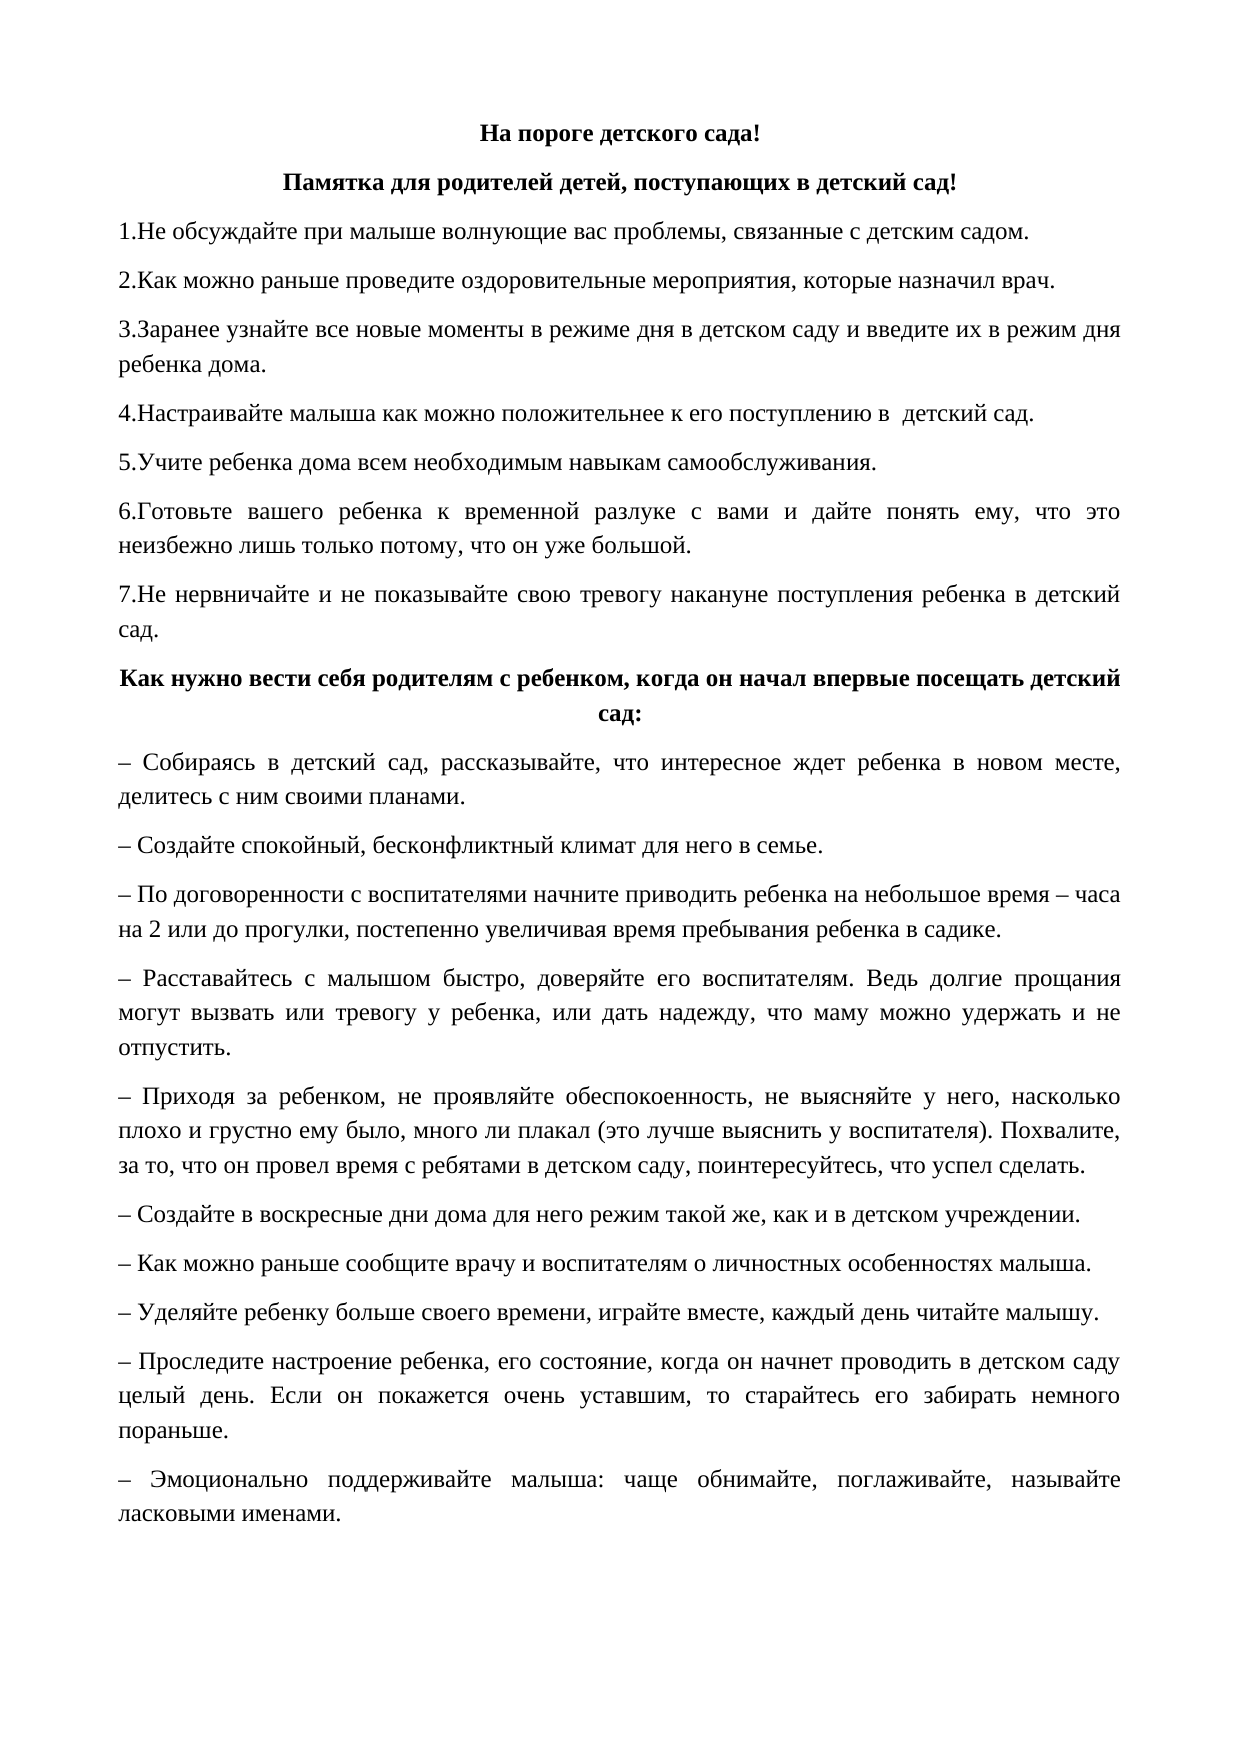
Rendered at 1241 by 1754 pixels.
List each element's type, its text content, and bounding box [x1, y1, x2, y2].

text – Проследите настроение ребенка, его состояние, когда он начнет проводить в детском саду целый день. Если он покажется очень уставшим, то старайтесь его забирать немного пораньше. [118, 1346, 1122, 1444]
text 5.Учите ребенка дома всем необходимым навыкам самообслуживания. [118, 447, 1122, 476]
text На пороге детского сада! [118, 118, 1122, 147]
text – Приходя за ребенком, не проявляйте обеспокоенность, не выясняйте у него, насколько плохо и грустно ему было, много ли плакал (это лучше выяснить у воспитателя). Похвалите, за то, что он провел время с ребятами в детском саду, поинтересуйтесь, что успел сделать. [118, 1081, 1122, 1178]
text 1.Не обсуждайте при малыше волнующие вас проблемы, связанные с детским садом. [118, 216, 1122, 245]
text 6.Готовьте вашего ребенка к временной разлуке с вами и дайте понять ему, что это неизбежно лишь только потому, что он уже большой. [118, 496, 1122, 559]
text – Создайте спокойный, бесконфликтный климат для него в семье. [118, 830, 1122, 859]
text – Собираясь в детский сад, рассказывайте, что интересное ждет ребенка в новом месте, делитесь с ним своими планами. [118, 747, 1122, 810]
text 3.Заранее узнайте все новые моменты в режиме дня в детском саду и введите их в режим дня ребенка дома. [118, 314, 1122, 378]
text 4.Настраивайте малыша как можно положительнее к его поступлению в детский сад. [118, 398, 1122, 427]
text 2.Как можно раньше проведите оздоровительные мероприятия, которые назначил врач. [118, 265, 1122, 294]
text – Создайте в воскресные дни дома для него режим такой же, как и в детском учреждении. [118, 1199, 1122, 1228]
text – По договоренности с воспитателями начните приводить ребенка на небольшое время – часа на 2 или до прогулки, постепенно увеличивая время пребывания ребенка в садике. [118, 879, 1122, 942]
text 7.Не нервничайте и не показывайте свою тревогу накануне поступления ребенка в детский сад. [118, 579, 1122, 643]
text – Как можно раньше сообщите врачу и воспитателям о личностных особенностях малыша. [118, 1248, 1122, 1277]
text – Эмоционально поддерживайте малыша: чаще обнимайте, поглаживайте, называйте ласковыми именами. [118, 1464, 1122, 1527]
text Как нужно вести себя родителям с ребенком, когда он начал впервые посещать детский сад: [118, 663, 1122, 726]
text – Уделяйте ребенку больше своего времени, играйте вместе, каждый день читайте малышу. [118, 1297, 1122, 1326]
text Памятка для родителей детей, поступающих в детский сад! [118, 167, 1122, 196]
text – Расставайтесь с малышом быстро, доверяйте его воспитателям. Ведь долгие прощания могут вызвать или тревогу у ребенка, или дать надежду, что маму можно удержать и не отпустить. [118, 963, 1122, 1061]
